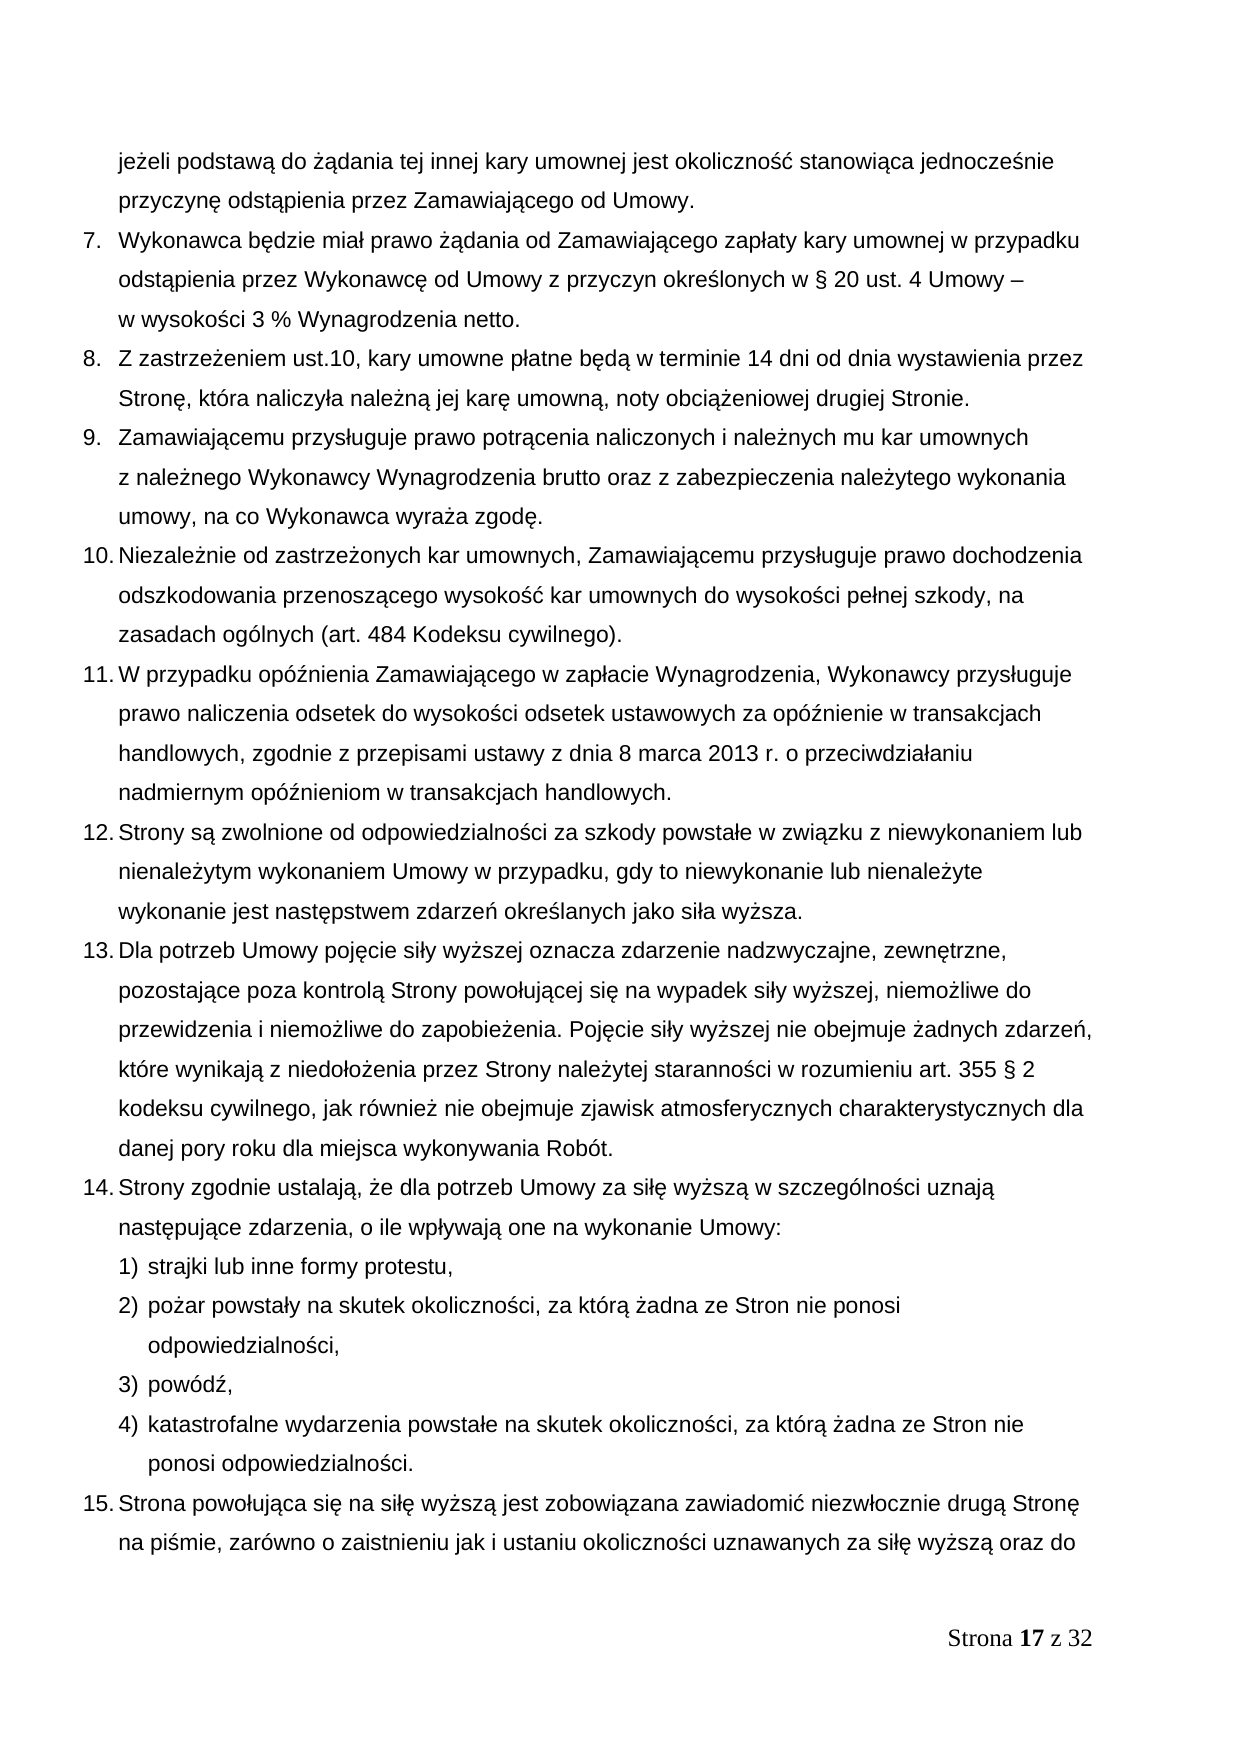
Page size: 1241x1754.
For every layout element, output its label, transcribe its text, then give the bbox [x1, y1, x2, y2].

list powódź, [118, 1371, 1093, 1398]
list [83, 148, 1093, 213]
list W przypadku opóźnienia Zamawiającego w zapłacie Wynagrodzenia, Wykonawcy przysługuje prawo naliczenia odsetek do wysokości odsetek ustawowych za opóźnienie w transakcjach handlowych, zgodnie z przepisami ustawy z dnia 8 marca 2013 r. o przeciwdziałaniu nadmiernym opóźnieniom w transakcjach handlowych. [83, 661, 1093, 806]
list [83, 1490, 1093, 1556]
list katastrofalne wydarzenia powstałe na skutek okoliczności, za którą żadna ze Stron nie ponosi odpowiedzialności. [118, 1411, 1093, 1477]
list strajki lub inne formy protestu, [118, 1253, 1093, 1279]
list Strony zgodnie ustalają, że dla potrzeb Umowy za siłę wyższą w szczególności uznają następujące zdarzenia, o ile wpływają one na wykonanie Umowy: [83, 1174, 1093, 1240]
list Strony są zwolnione od odpowiedzialności za szkody powstałe w związku z niewykonaniem lub nienależytym wykonaniem Umowy w przypadku, gdy to niewykonanie lub nienależyte wykonanie jest następstwem zdarzeń określanych jako siła wyższa. [83, 819, 1093, 924]
list Dla potrzeb Umowy pojęcie siły wyższej oznacza zdarzenie nadzwyczajne, zewnętrzne, pozostające poza kontrolą Strony powołującej się na wypadek siły wyższej, niemożliwe do przewidzenia i niemożliwe do zapobieżenia. Pojęcie siły wyższej nie obejmuje żadnych zdarzeń, które wynikają z niedołożenia przez Strony należytej staranności w rozumieniu art. 355 § 2 kodeksu cywilnego, jak również nie obejmuje zjawisk atmosferycznych charakterystycznych dla danej pory roku dla miejsca wykonywania Robót. [83, 937, 1093, 1161]
list Niezależnie od zastrzeżonych kar umownych, Zamawiającemu przysługuje prawo dochodzenia odszkodowania przenoszącego wysokość kar umownych do wysokości pełnej szkody, na zasadach ogólnych (art. 484 Kodeksu cywilnego). [83, 542, 1093, 648]
list Zamawiającemu przysługuje prawo potrącenia naliczonych i należnych mu kar umownych z należnego Wykonawcy Wynagrodzenia brutto oraz z zabezpieczenia należytego wykonania umowy, na co Wykonawca wyraża zgodę. [83, 424, 1093, 529]
list Wykonawca będzie miał prawo żądania od Zamawiającego zapłaty kary umownej w przypadku odstąpienia przez Wykonawcę od Umowy z przyczyn określonych w § 20 ust. 4 Umowy – w wysokości 3 % Wynagrodzenia netto. [83, 227, 1093, 332]
list Z zastrzeżeniem ust.10, kary umowne płatne będą w terminie 14 dni od dnia wystawienia przez Stronę, która naliczyła należną jej karę umowną, noty obciążeniowej drugiej Stronie. [83, 345, 1093, 411]
list pożar powstały na skutek okoliczności, za którą żadna ze Stron nie ponosi odpowiedzialności, [118, 1292, 1093, 1358]
